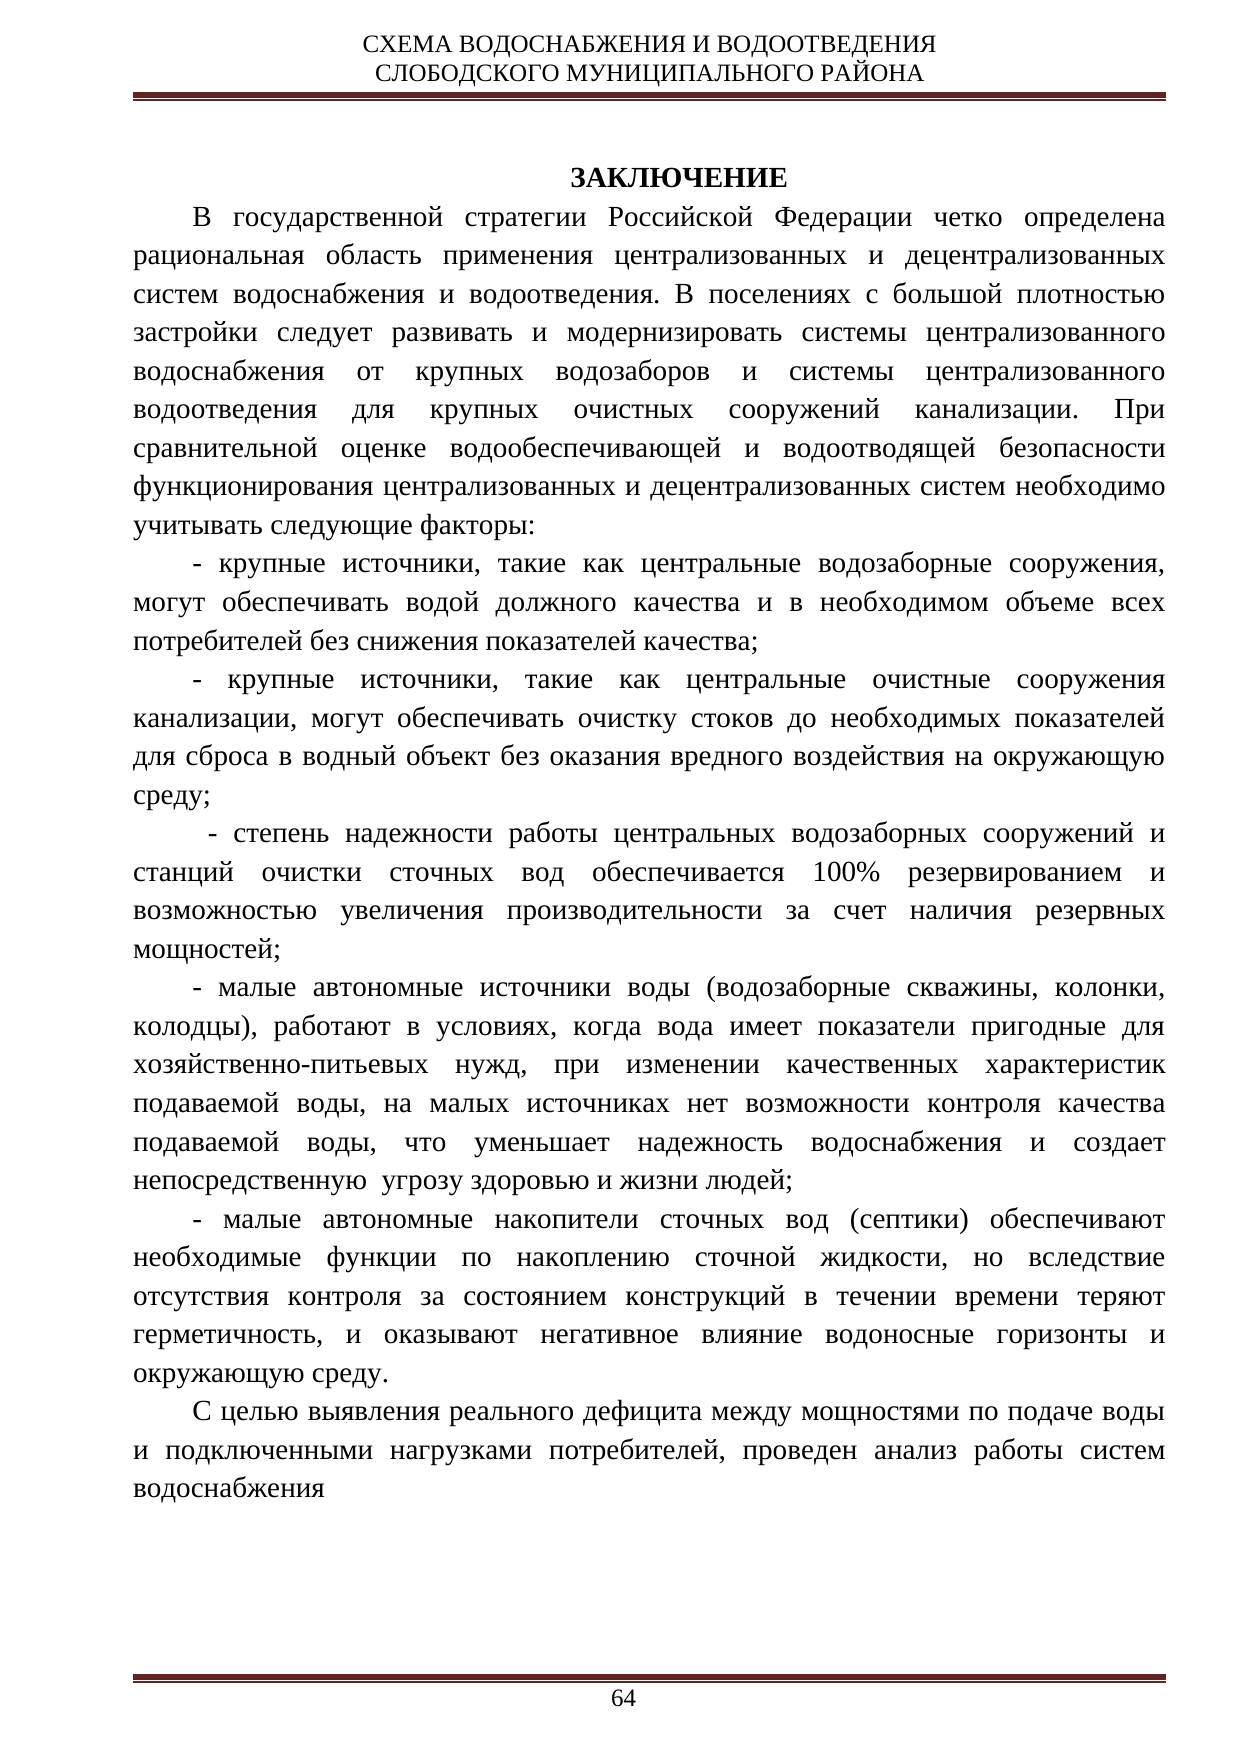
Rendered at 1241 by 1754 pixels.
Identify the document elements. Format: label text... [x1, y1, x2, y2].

subtitle ЗАКЛЮЧЕНИЕ [133, 160, 1166, 194]
subtitle - крупные источники, такие как центральные очистные сооружения канализации, могут обеспечивать очистку стоков до необходимых показателей для сброса в водный объект без оказания вредного воздействия на окружающую среду; [133, 661, 1166, 810]
subtitle С целью выявления реального дефицита между мощностями по подаче воды и подключенными нагрузками потребителей, проведен анализ работы систем водоснабжения [133, 1393, 1166, 1504]
subtitle - малые автономные накопители сточных вод (септики) обеспечивают необходимые функции по накоплению сточной жидкости, но вследствие отсутствия контроля за состоянием конструкций в течении времени теряют герметичность, и оказывают негативное влияние водоносные горизонты и окружающую среду. [133, 1201, 1166, 1388]
subtitle - малые автономные источники воды (водозаборные скважины, колонки, колодцы), работают в условиях, когда вода имеет показатели пригодные для хозяйственно-питьевых нужд, при изменении качественных характеристик подаваемой воды, на малых источниках нет возможности контроля качества подаваемой воды, что уменьшает надежность водоснабжения и создает непосредственную угрозу здоровью и жизни людей; [133, 969, 1166, 1196]
subtitle - степень надежности работы центральных водозаборных сооружений и станций очистки сточных вод обеспечивается 100% резервированием и возможностью увеличения производительности за счет наличия резервных мощностей; [133, 815, 1166, 964]
subtitle В государственной стратегии Российской Федерации четко определена рациональная область применения централизованных и децентрализованных систем водоснабжения и водоотведения. В поселениях с большой плотностью застройки следует развивать и модернизировать системы централизованного водоснабжения от крупных водозаборов и системы централизованного водоотведения для крупных очистных сооружений канализации. При сравнительной оценке водообеспечивающей и водоотводящей безопасности функционирования централизованных и децентрализованных систем необходимо учитывать следующие факторы: [133, 199, 1166, 541]
subtitle - крупные источники, такие как центральные водозаборные сооружения, могут обеспечивать водой должного качества и в необходимом объеме всех потребителей без снижения показателей качества; [133, 546, 1166, 656]
